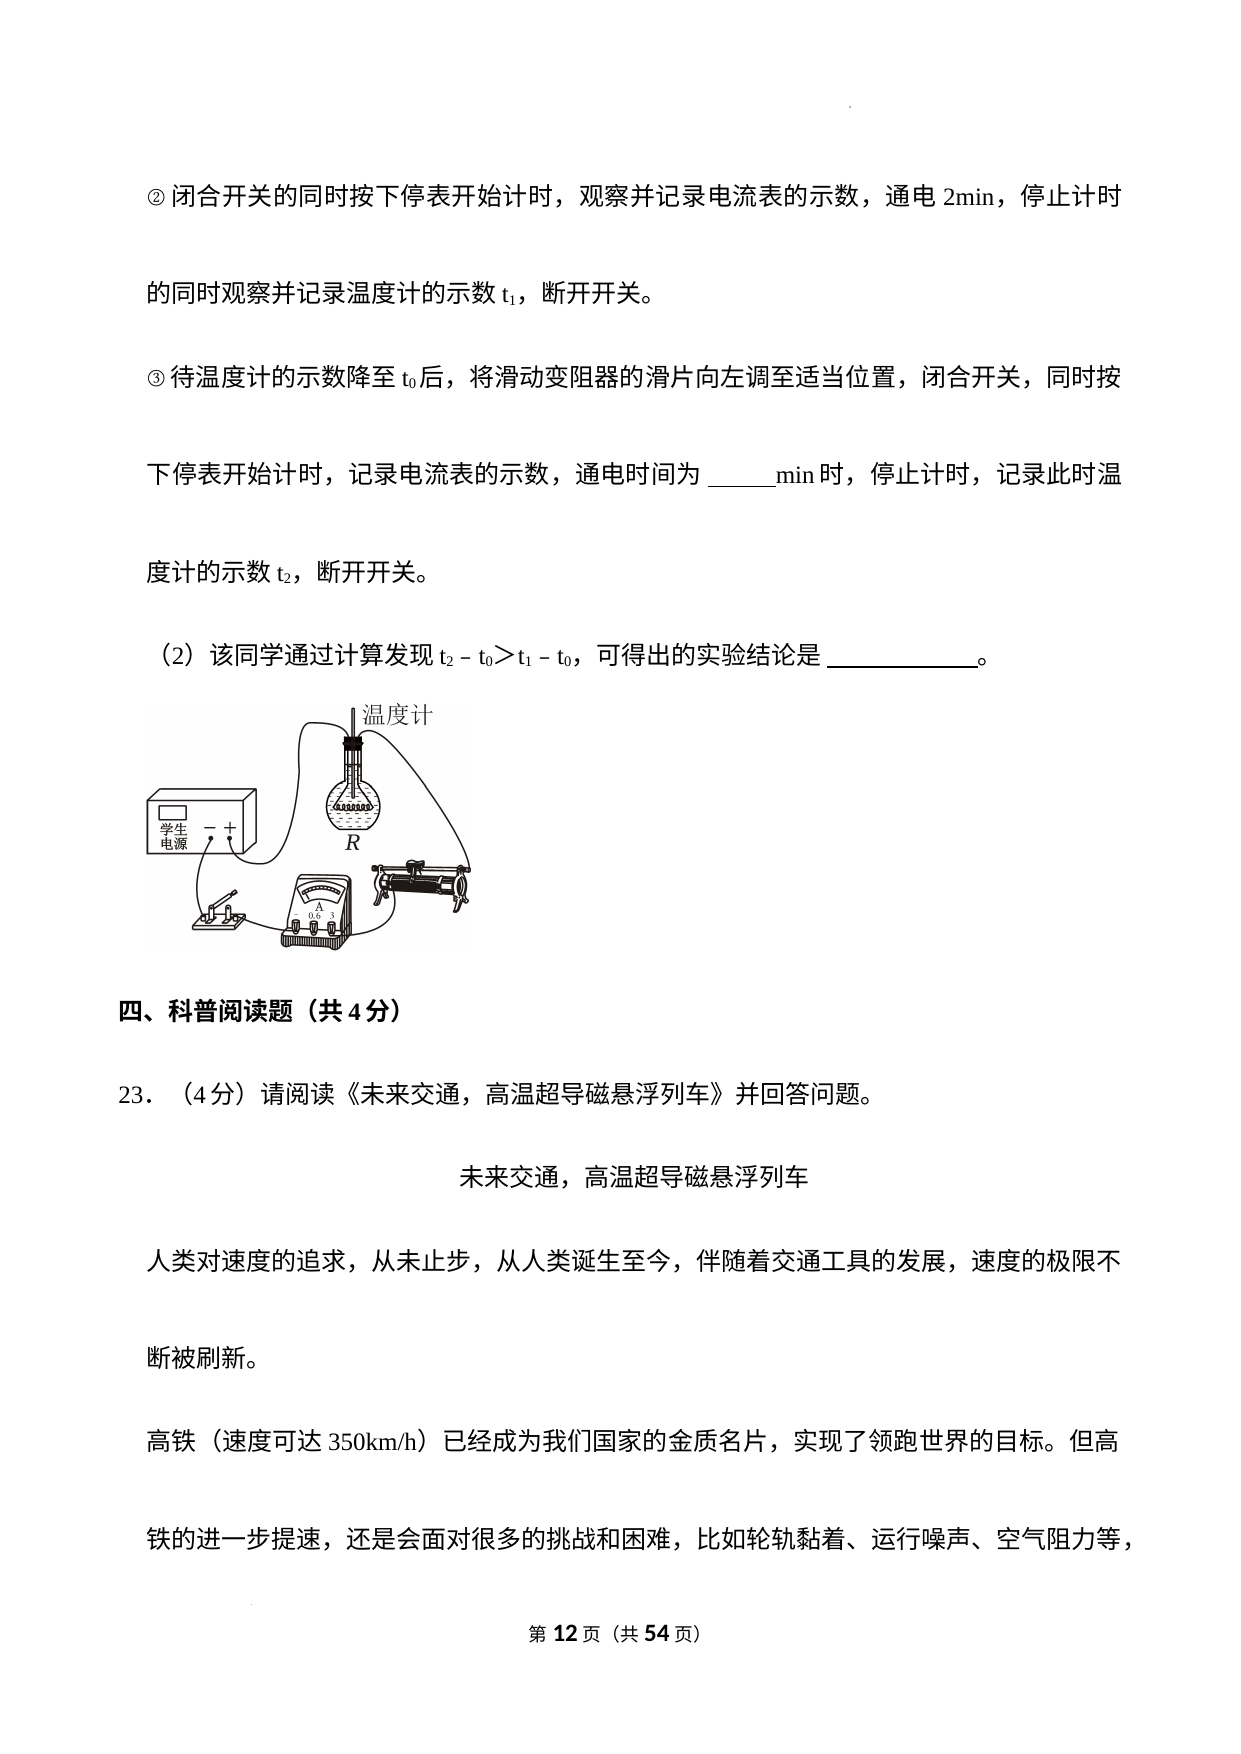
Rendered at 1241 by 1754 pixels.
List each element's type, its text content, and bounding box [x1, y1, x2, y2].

text ②闭合开关的同时按下停表开始计时，观察并记录电流表的示数，通电2min，停止计时的同时观察并记录温度计的示数t1，断开开关。 [147, 162, 1122, 324]
text 未来交通，高温超导磁悬浮列车 [147, 1143, 1122, 1208]
text ③待温度计的示数降至t0后，将滑动变阻器的滑片向左调至适当位置，闭合开关，同时按下停表开始计时，记录电流表的示数，通电时间为 min时，停止计时，记录此时温度计的示数t2，断开开关。 [147, 343, 1122, 603]
text 人类对速度的追求，从未止步，从人类诞生至今，伴随着交通工具的发展，速度的极限不断被刷新。 [147, 1227, 1122, 1389]
picture [146, 703, 472, 952]
text （2）该同学通过计算发现t2﹣t0＞t1﹣t0，可得出的实验结论是 。 [147, 621, 1122, 686]
text 23．（4分）请阅读《未来交通，高温超导磁悬浮列车》并回答问题。 [118, 1060, 1122, 1125]
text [147, 1407, 1122, 1570]
text 四、科普阅读题（共4分） [118, 977, 1122, 1042]
